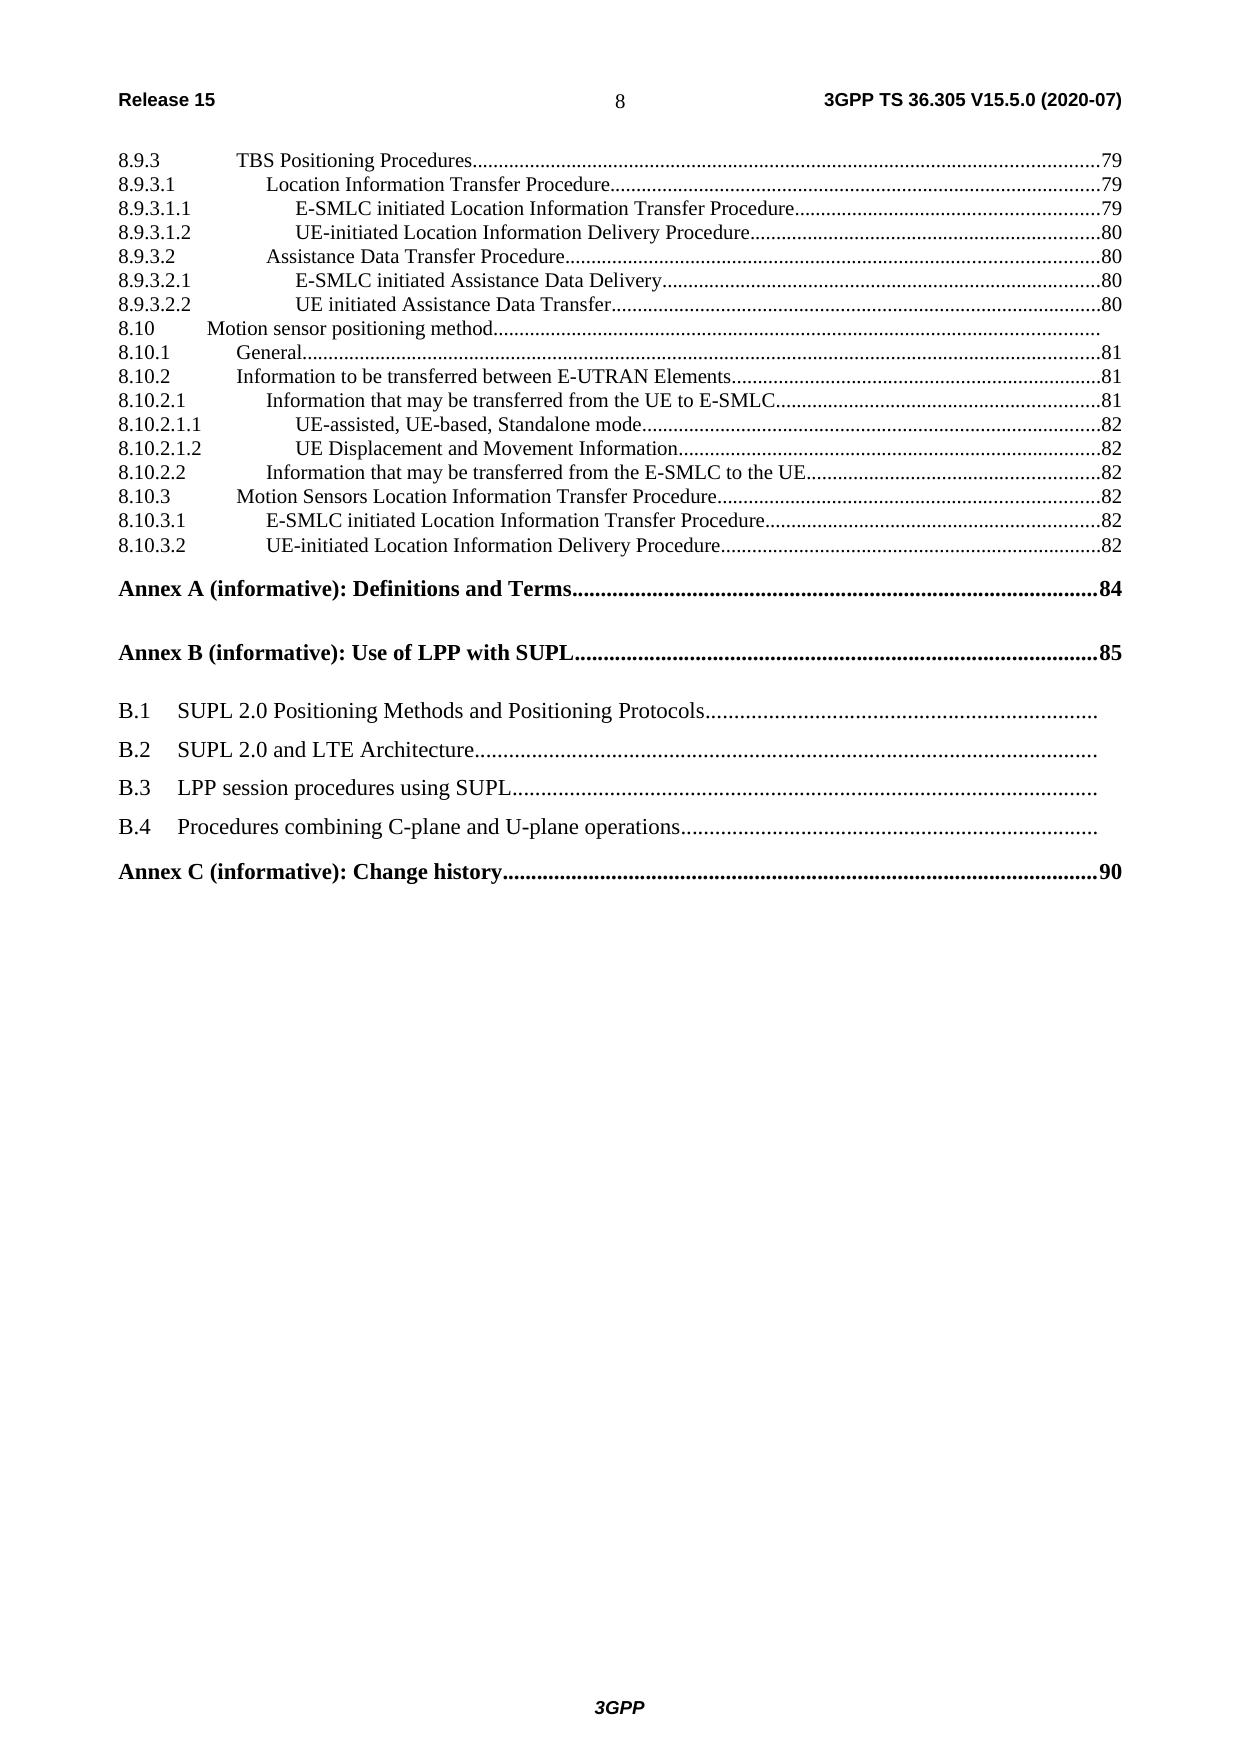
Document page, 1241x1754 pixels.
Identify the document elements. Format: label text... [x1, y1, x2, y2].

text 8.10.2.1.1 UE-assisted, UE-based, Standalone mode 82 [118, 412, 1122, 436]
text B.4 Procedures combining C-plane and U-plane operations 88 [118, 813, 1078, 840]
text 8.9.3.1.1 E-SMLC initiated Location Information Transfer Procedure 79 [118, 196, 1122, 220]
text 8.10.3 Motion Sensors Location Information Transfer Procedure 82 [118, 484, 1122, 508]
text 8.10.2.1 Information that may be transferred from the UE to E-SMLC 81 [118, 388, 1122, 412]
text B.2 SUPL 2.0 and LTE Architecture 86 [118, 736, 1078, 762]
text 8.10 Motion sensor positioning method 81 [118, 316, 1078, 340]
text Annex C (informative): Change history 90 [118, 858, 1122, 885]
text Annex B (informative): Use of LPP with SUPL 85 [118, 639, 1122, 666]
text 8.9.3.2 Assistance Data Transfer Procedure 80 [118, 244, 1122, 268]
text 8.10.2.2 Information that may be transferred from the E-SMLC to the UE 82 [118, 460, 1122, 484]
text B.1 SUPL 2.0 Positioning Methods and Positioning Protocols 85 [118, 697, 1078, 723]
text 8.9.3.1 Location Information Transfer Procedure 79 [118, 172, 1122, 196]
text 8.9.3.1.2 UE-initiated Location Information Delivery Procedure 80 [118, 220, 1122, 244]
text 8.10.2 Information to be transferred between E-UTRAN Elements 81 [118, 364, 1122, 388]
text 8.9.3 TBS Positioning Procedures 79 [118, 147, 1122, 172]
text 8.10.1 General 81 [118, 340, 1122, 364]
text B.3 LPP session procedures using SUPL 87 [118, 774, 1078, 801]
text 8.10.2.1.2 UE Displacement and Movement Information 82 [118, 436, 1122, 460]
text 8.9.3.2.2 UE initiated Assistance Data Transfer 80 [118, 292, 1122, 316]
text Annex A (informative): Definitions and Terms 84 [118, 575, 1122, 602]
text 8.10.3.2 UE-initiated Location Information Delivery Procedure 82 [118, 532, 1122, 557]
text 8.10.3.1 E-SMLC initiated Location Information Transfer Procedure 82 [118, 508, 1122, 532]
text 8.9.3.2.1 E-SMLC initiated Assistance Data Delivery 80 [118, 268, 1122, 292]
